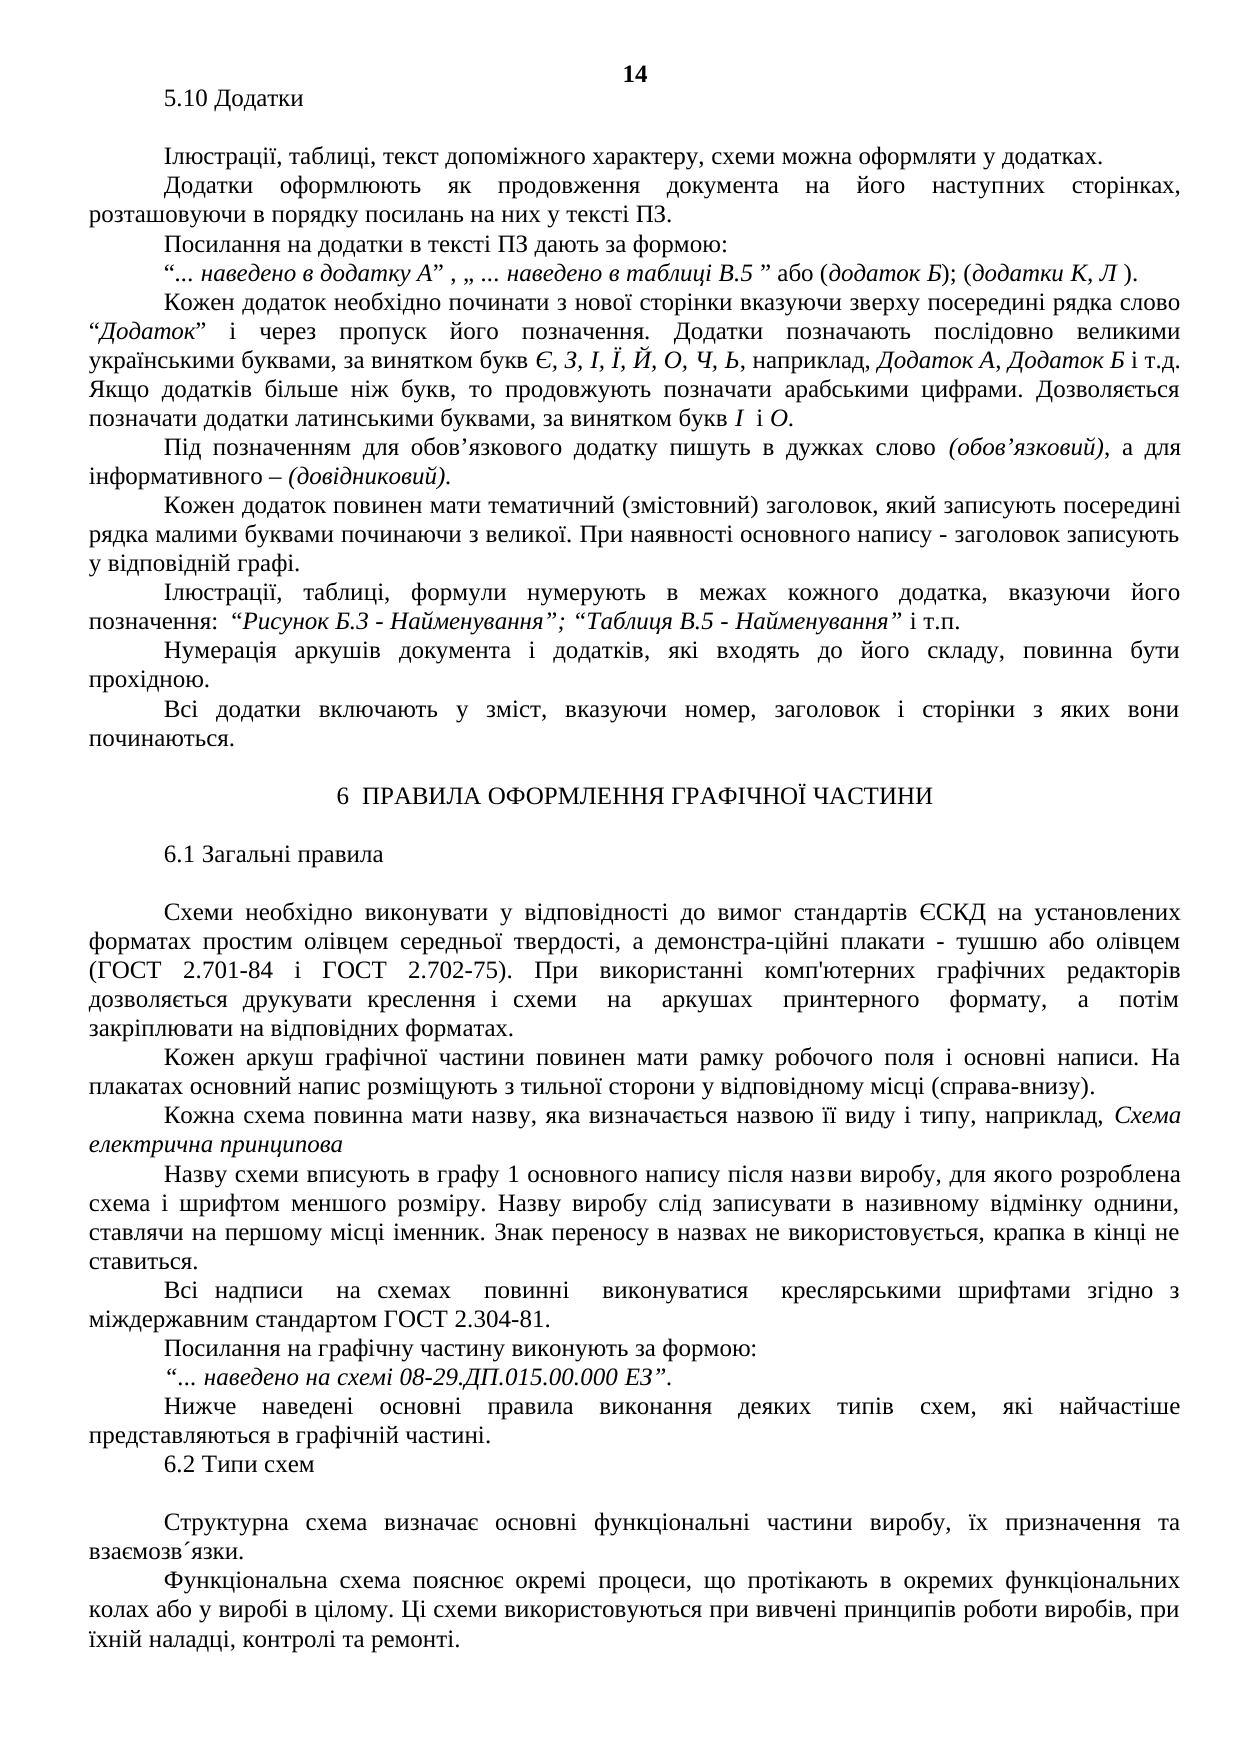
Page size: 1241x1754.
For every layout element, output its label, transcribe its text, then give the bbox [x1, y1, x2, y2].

text 6.1 Загальні правила [89, 839, 1181, 868]
text Нумерація аркушів документа і додатків, які входять до його складу, повинна бути прохідною. [89, 635, 1181, 693]
text Схеми необхідно виконувати у відповідності до вимог стандартів ЄСКД на установлених форматах простим олівцем середньої твердості, а демонстра-ційні плакати - тушшю або олівцем (ГОСТ 2.701-84 і ГОСТ 2.702-75). При використанні комп'ютерних графічних редакторів дозволяється друкувати креслення і схеми на аркушах принтерного формату, а потім закріплювати на відповідних форматах. [89, 897, 1181, 1042]
text “... наведено в додатку А” , „ ... наведено в таблиці В.5 ” або (додаток Б); (додатки К, Л ). [89, 257, 1181, 287]
text 5.10 Додатки [89, 83, 1181, 112]
text Нижче наведені основні правила виконання деяких типів схем, які найчастіше представляються в графічній частині. [89, 1391, 1181, 1449]
text Всі додатки включають у зміст, вказуючи номер, заголовок і сторінки з яких вони починаються. [89, 693, 1181, 752]
text Всі надписи на схемах повинні виконуватися креслярськими шрифтами згідно з міждержавним стандартом ГОСТ 2.304-81. [89, 1275, 1181, 1333]
text Кожна схема повинна мати назву, яка визначається назвою її виду і типу, наприклад, Схема електрична принципова [89, 1100, 1181, 1158]
text Ілюстрації, таблиці, текст допоміжного характеру, схеми можна оформляти у додатках. [89, 141, 1181, 170]
text Структурна схема визначає основні функціональні частини виробу, їх призначення та взаємозв´язки. [89, 1507, 1181, 1565]
text Ілюстрації, таблиці, формули нумерують в межах кожного додатка, вказуючи його позначення: “Рисунок Б.3 - Найменування”; “Таблиця В.5 - Найменування” і т.п. [89, 577, 1181, 635]
text “... наведено на схемі 08-29.ДП.015.00.000 ЕЗ”. [89, 1362, 1181, 1391]
text Під позначенням для обов’язкового додатку пишуть в дужках слово (обов’язковий), а для інформативного – (довідниковий). [89, 432, 1181, 490]
text Додатки оформлюють як продовження документа на його наступних сторінках, розташовуючи в порядку посилань на них у тексті ПЗ. [89, 170, 1181, 228]
text 6 ПРАВИЛА ОФОРМЛЕННЯ ГРАФІЧНОЇ ЧАСТИНИ [89, 781, 1181, 810]
text Посилання на графічну частину виконують за формою: [89, 1333, 1181, 1362]
text Кожен додаток необхідно починати з нової сторінки вказуючи зверху посередині рядка слово “Додаток” і через пропуск його позначення. Додатки позначають послідовно великими українськими буквами, за винятком букв Є, З, І, Ї, Й, О, Ч, Ь, наприклад, Додаток А, Додаток Б і т.д. Якщо додатків більше ніж букв, то продовжують позначати арабськими цифрами. Дозволяється позначати додатки латинськими буквами, за винятком букв I і O. [89, 287, 1181, 432]
text Посилання на додатки в тексті ПЗ дають за формою: [89, 228, 1181, 257]
text Кожен додаток повинен мати тематичний (змістовний) заголовок, який записують посередині рядка малими буквами починаючи з великої. При наявності основного напису - заголовок записують у відповідній графі. [89, 490, 1181, 577]
text 6.2 Типи схем [89, 1449, 1181, 1478]
text Назву схеми вписують в графу 1 основного напису після назви виробу, для якого розроблена схема і шрифтом меншого розміру. Назву виробу слід записувати в називному відмінку однини, ставлячи на першому місці іменник. Знак переносу в назвах не використовується, крапка в кінці не ставиться. [89, 1158, 1181, 1275]
text Функціональна схема пояснює окремі процеси, що протікають в окремих функціональних колах або у виробі в цілому. Ці схеми використовуються при вивчені принципів роботи виробів, при їхній наладці, контролі та ремонті. [89, 1565, 1181, 1652]
text Кожен аркуш графічної частини повинен мати рамку робочого поля і основні написи. На плакатах основний напис розміщують з тильної сторони у відповідному місці (справа-внизу). [89, 1042, 1181, 1100]
